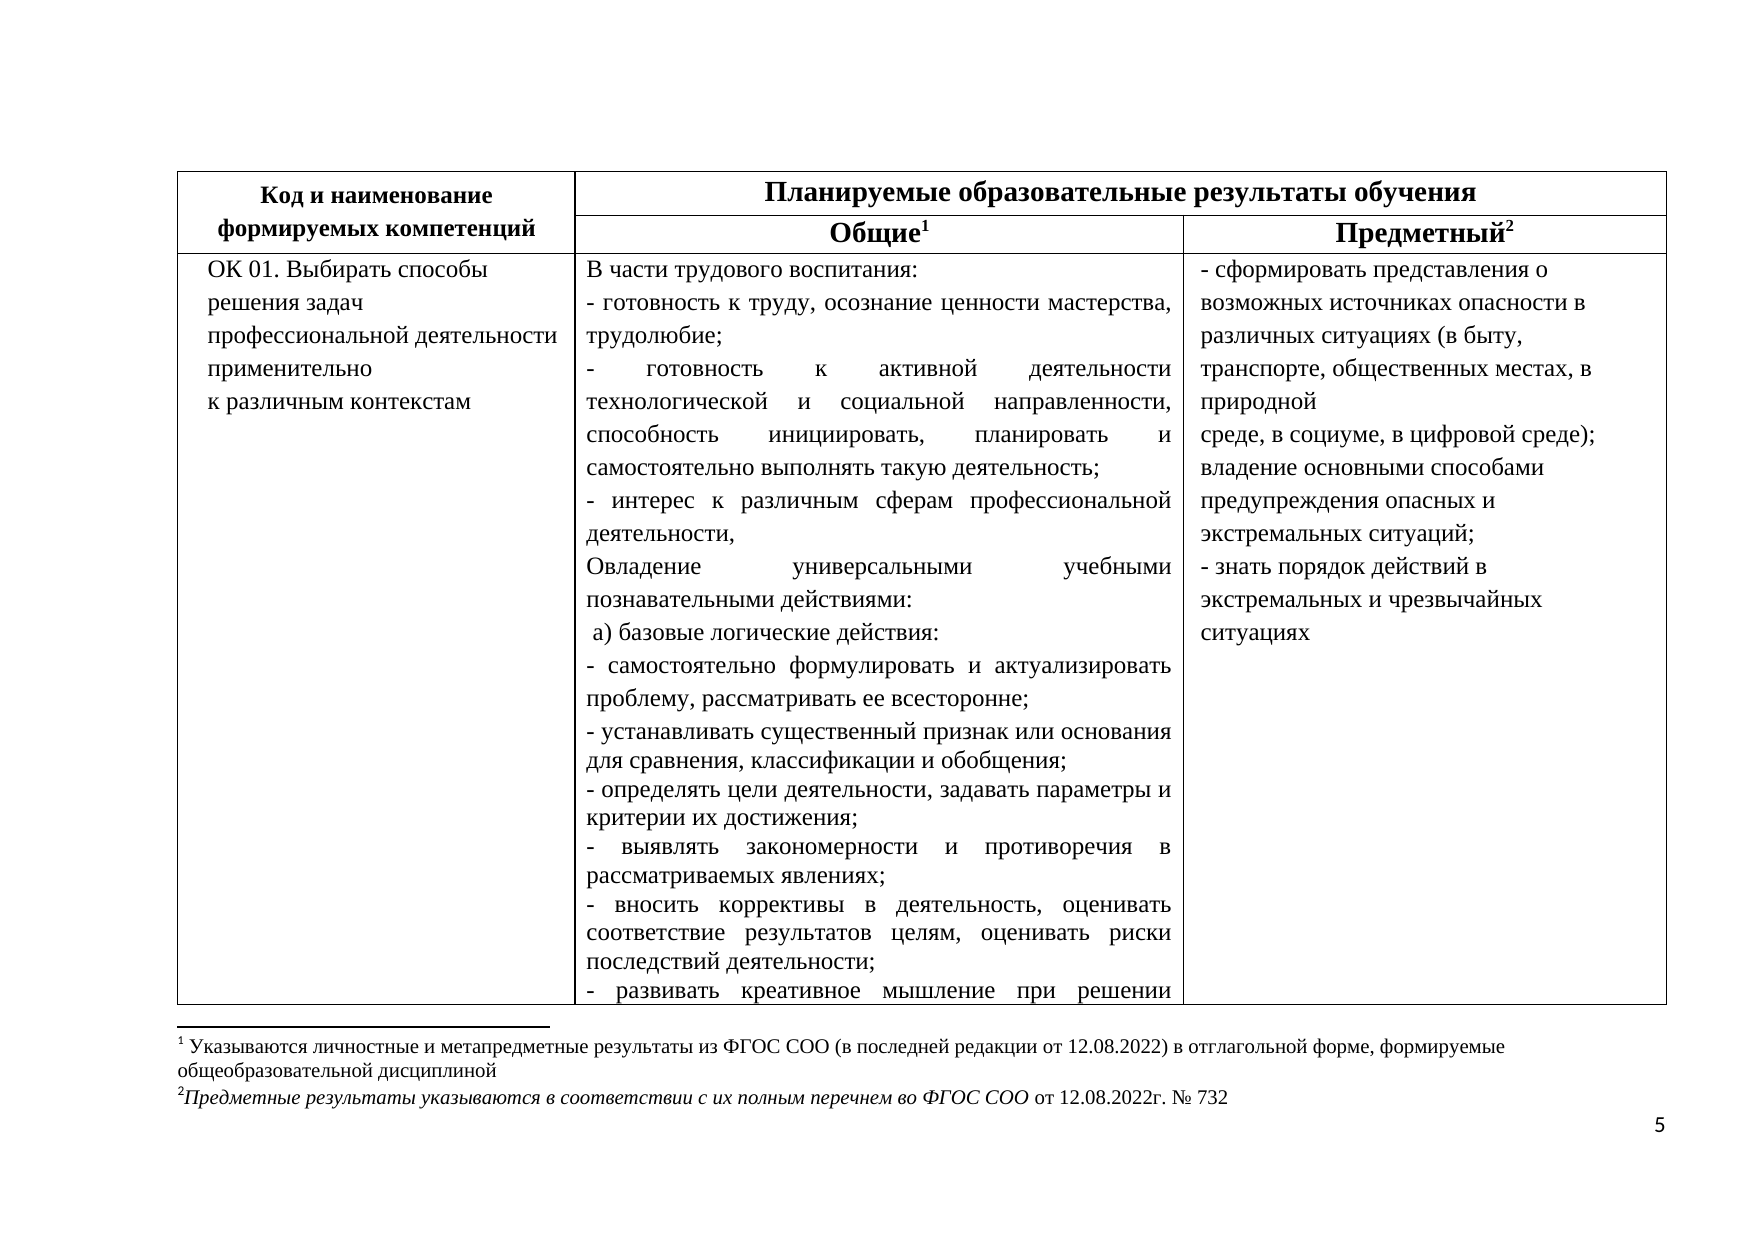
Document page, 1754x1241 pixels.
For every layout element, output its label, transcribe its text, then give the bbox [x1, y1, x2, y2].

table_header Код и наименование формируемых компетенций [178, 172, 574, 253]
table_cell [1184, 254, 1666, 1004]
table_cell Предметный [1184, 216, 1666, 253]
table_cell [178, 254, 574, 1004]
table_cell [576, 254, 1183, 1004]
table_header Планируемые образовательные результаты обучения [576, 172, 1666, 214]
table_cell Общие [576, 216, 1183, 253]
